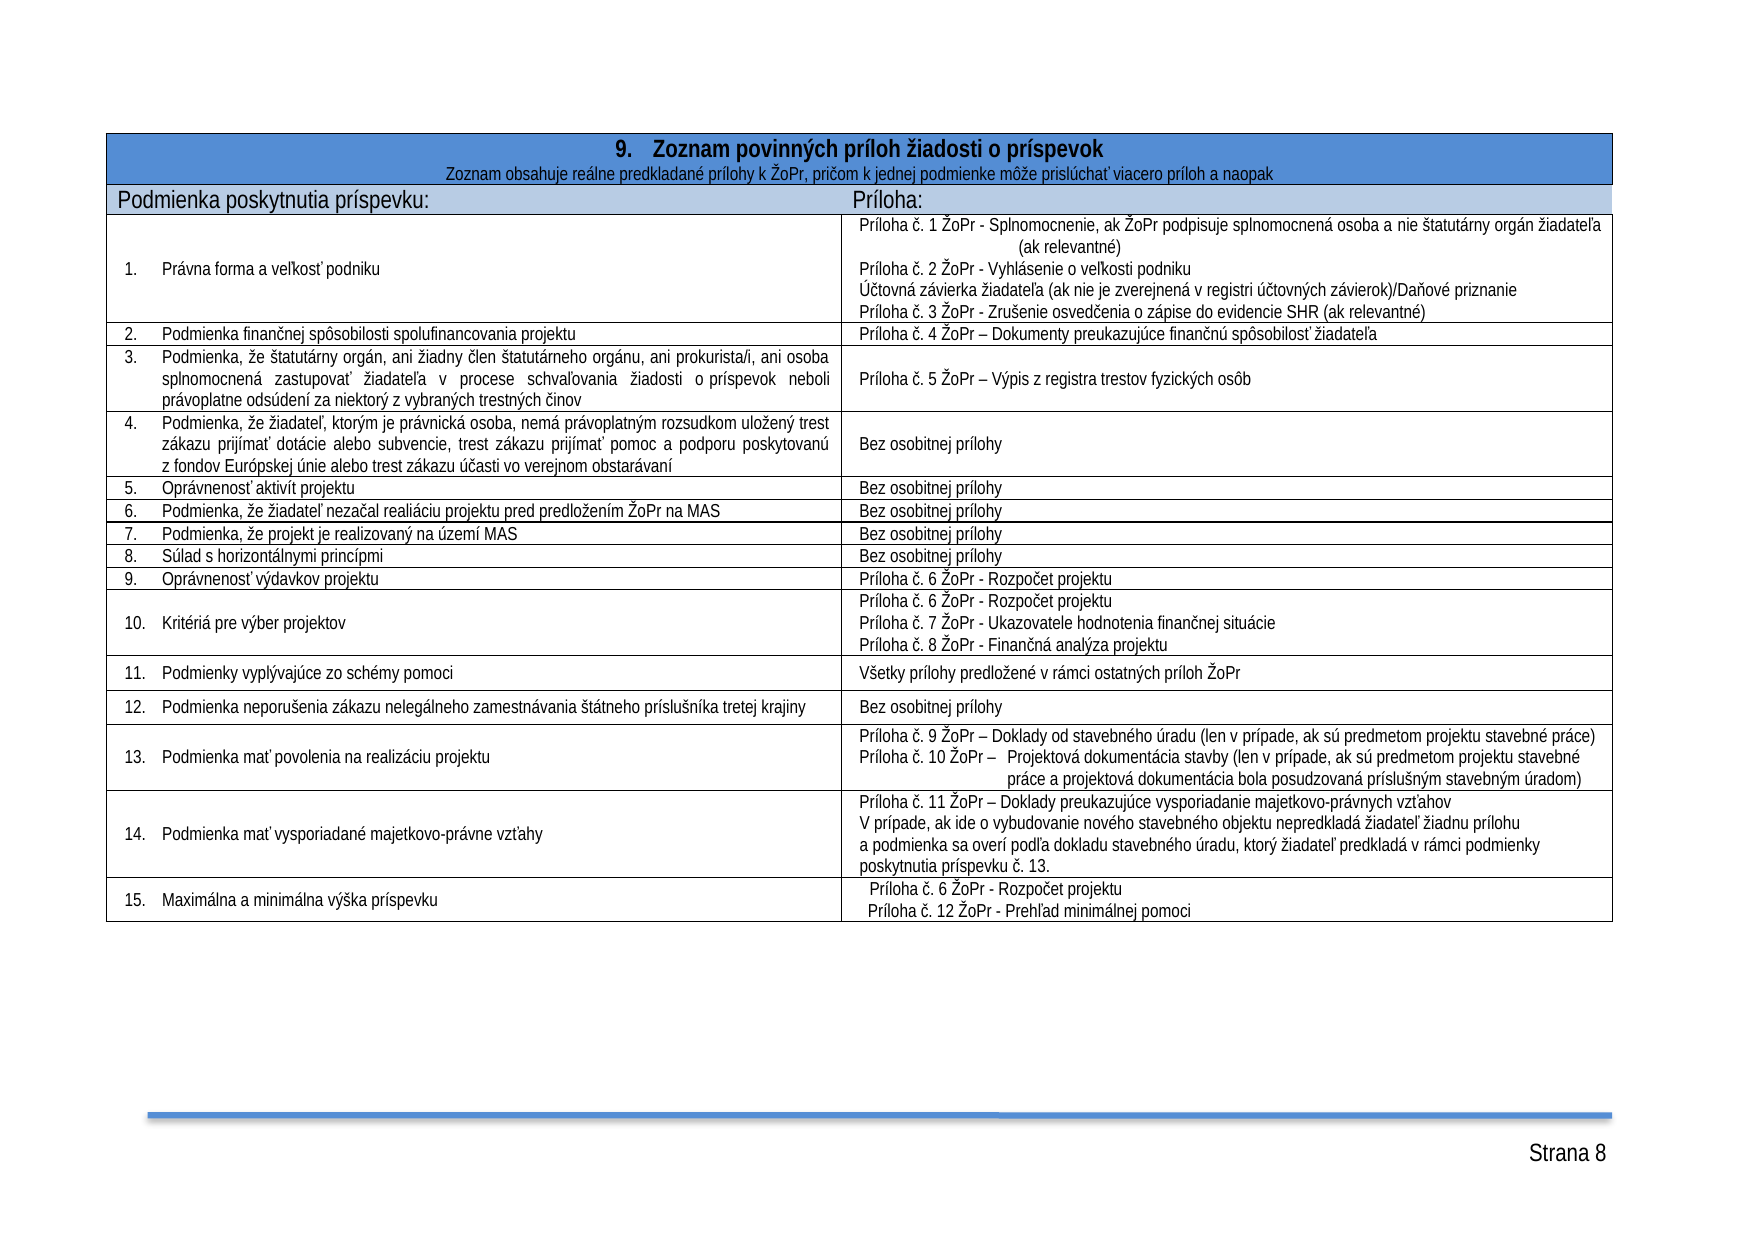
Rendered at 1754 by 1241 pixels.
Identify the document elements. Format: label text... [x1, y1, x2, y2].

table_cell Príloha č. 6 ŽoPr - Rozpočet projektu Príloha č. 12 ŽoPr - Prehľad minimálnej pomoci [842, 878, 1612, 921]
table_cell Bez osobitnej prílohy [842, 412, 1612, 476]
table_cell Oprávnenosť výdavkov projektu [107, 568, 841, 589]
table_cell Bez osobitnej prílohy [842, 691, 1612, 724]
table_cell Podmienka finančnej spôsobilosti spolufinancovania projektu [107, 323, 841, 345]
table_cell Podmienka mať vysporiadané majetkovo-právne vzťahy [107, 791, 841, 877]
table_cell Všetky prílohy predložené v rámci ostatných príloh ŽoPr [842, 656, 1612, 689]
table_cell Súlad s horizontálnymi princípmi [107, 545, 841, 567]
table_cell Bez osobitnej prílohy [842, 545, 1612, 567]
table_cell Maximálna a minimálna výška príspevku [107, 878, 841, 921]
table_cell Podmienka, že žiadateľ, ktorým je právnická osoba, nemá právoplatným rozsudkom uložený trest zákazu prijímať dotácie alebo subvencie, trest zákazu prijímať pomoc a podporu poskytovanú z fondov Európskej únie alebo trest zákazu účasti vo verejnom obstarávaní [107, 412, 841, 476]
table_cell Príloha: [841, 185, 1612, 214]
table_header Zoznam povinných príloh žiadosti o príspevok Zoznam obsahuje reálne predkladané prílohy k ŽoPr, pričom k jednej podmienke môže prislúchať viacero príloh a naopak [107, 134, 1612, 184]
table_cell Príloha č. 1 ŽoPr - Splnomocnenie, ak ŽoPr podpisuje splnomocnená osoba a nie štatutárny orgán žiadateľa (ak relevantné) Príloha č. 2 ŽoPr - Vyhlásenie o veľkosti podniku Účtovná závierka žiadateľa (ak nie je zverejnená v registri účtovných závierok)/Daňové priznanie Príloha č. 3 ŽoPr - Zrušenie osvedčenia o zápise do evidencie SHR (ak relevantné) [842, 215, 1612, 322]
table_cell Podmienka, že žiadateľ nezačal realiáciu projektu pred predložením ŽoPr na MAS [107, 500, 841, 521]
table_cell Príloha č. 9 ŽoPr – Doklady od stavebného úradu (len v prípade, ak sú predmetom projektu stavebné práce) Príloha č. 10 ŽoPr – Projektová dokumentácia stavby (len v prípade, ak sú predmetom projektu stavebné práce a projektová dokumentácia bola posudzovaná príslušným stavebným úradom) [842, 725, 1612, 789]
table_cell Podmienka, že štatutárny orgán, ani žiadny člen štatutárneho orgánu, ani prokurista/i, ani osoba splnomocnená zastupovať žiadateľa v procese schvaľovania žiadosti o príspevok neboli právoplatne odsúdení za niektorý z vybraných trestných činov [107, 346, 841, 411]
table_cell Právna forma a veľkosť podniku [107, 215, 841, 322]
table_cell Príloha č. 6 ŽoPr - Rozpočet projektu [842, 568, 1612, 589]
table_cell Podmienka neporušenia zákazu nelegálneho zamestnávania štátneho príslušníka tretej krajiny [107, 691, 841, 724]
table_cell Podmienka mať povolenia na realizáciu projektu [107, 725, 841, 789]
table_cell Bez osobitnej prílohy [842, 477, 1612, 499]
table_cell Kritériá pre výber projektov [107, 590, 841, 655]
table_cell Bez osobitnej prílohy [842, 500, 1612, 521]
table_cell Bez osobitnej prílohy [842, 523, 1612, 544]
table_cell Oprávnenosť aktivít projektu [107, 477, 841, 499]
table_cell Podmienky vyplývajúce zo schémy pomoci [107, 656, 841, 689]
table_cell Príloha č. 11 ŽoPr – Doklady preukazujúce vysporiadanie majetkovo-právnych vzťahov V prípade, ak ide o vybudovanie nového stavebného objektu nepredkladá žiadateľ žiadnu prílohu a podmienka sa overí podľa dokladu stavebného úradu, ktorý žiadateľ predkladá v rámci podmienky poskytnutia príspevku č. 13. [842, 791, 1612, 877]
table_cell Podmienka poskytnutia príspevku: [107, 185, 841, 214]
table_cell Príloha č. 5 ŽoPr – Výpis z registra trestov fyzických osôb [842, 346, 1612, 411]
table_cell Príloha č. 4 ŽoPr – Dokumenty preukazujúce finančnú spôsobilosť žiadateľa [842, 323, 1612, 345]
table_cell Podmienka, že projekt je realizovaný na území MAS [107, 523, 841, 544]
table_cell Príloha č. 6 ŽoPr - Rozpočet projektu Príloha č. 7 ŽoPr - Ukazovatele hodnotenia finančnej situácie Príloha č. 8 ŽoPr - Finančná analýza projektu [842, 590, 1612, 655]
